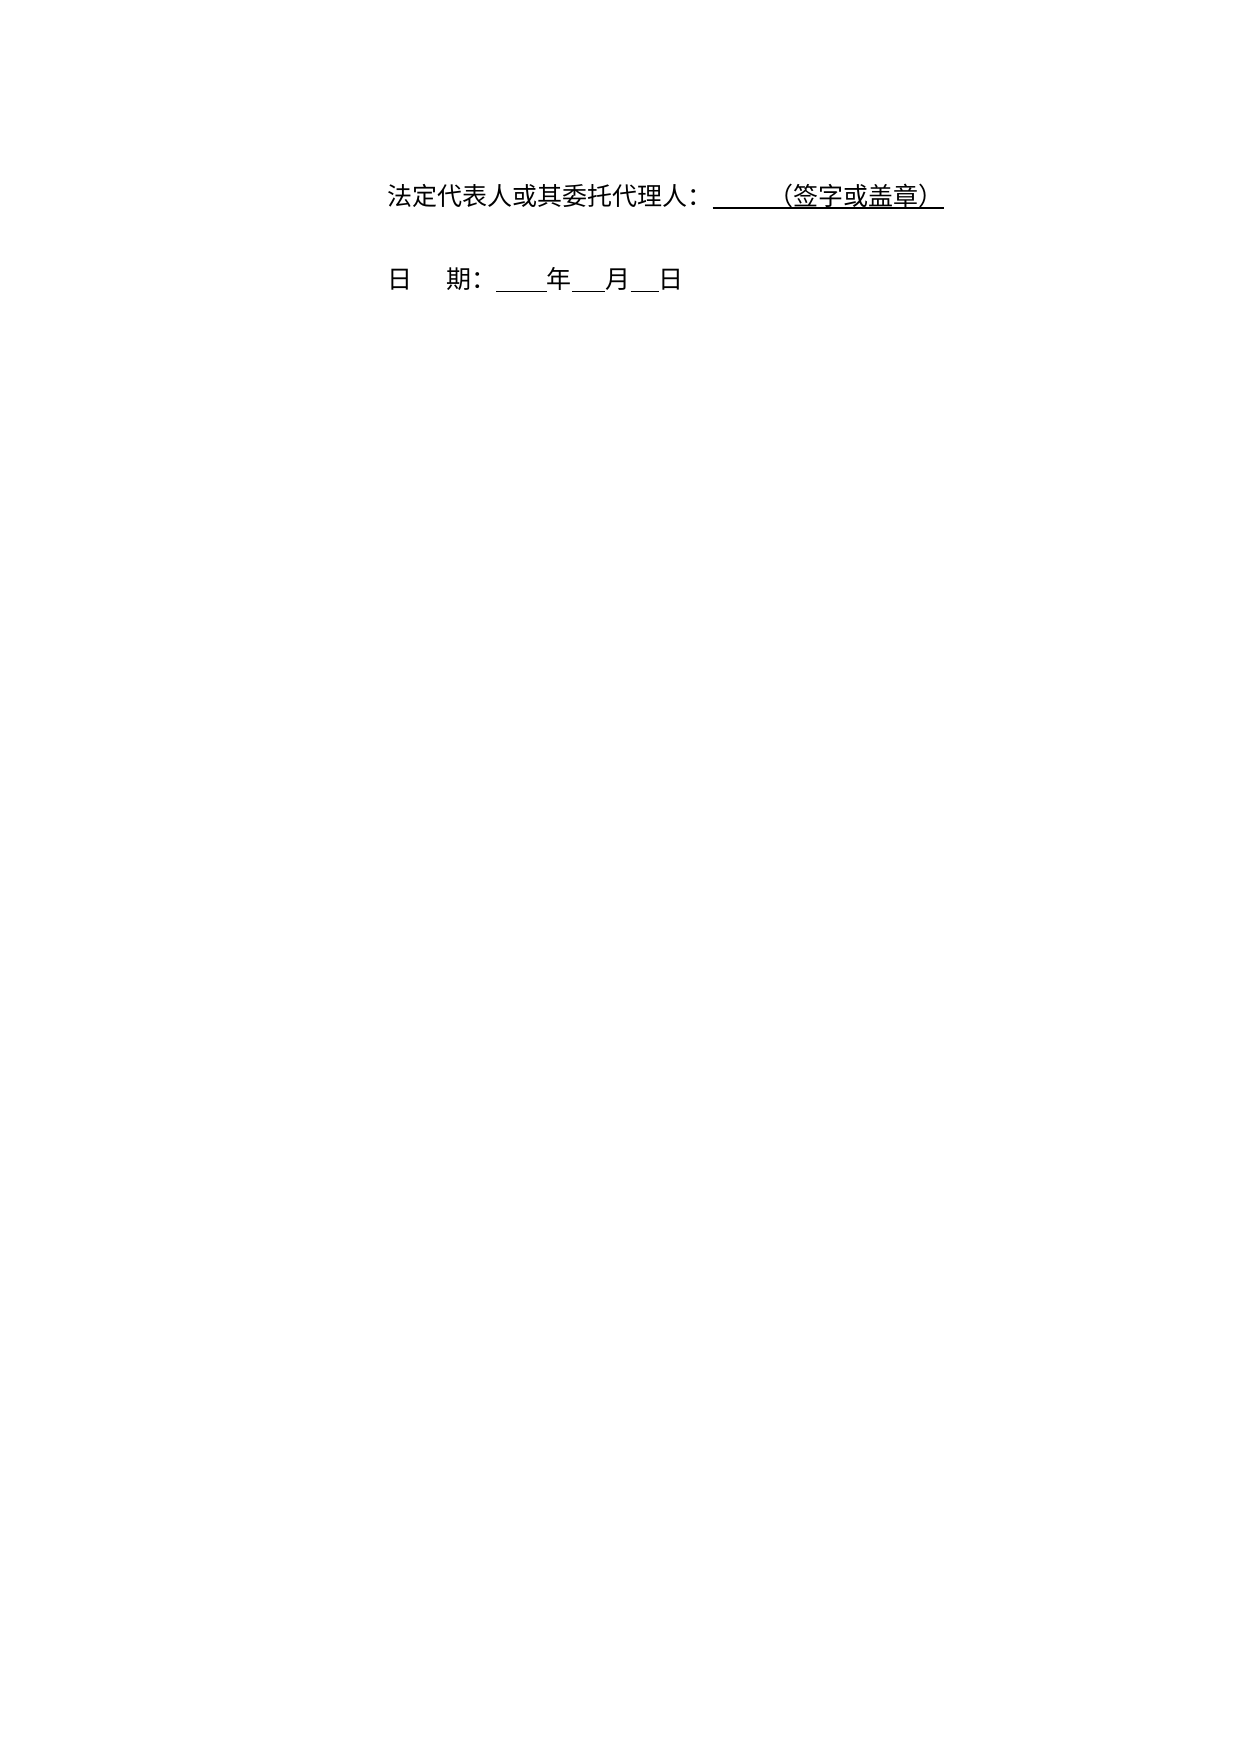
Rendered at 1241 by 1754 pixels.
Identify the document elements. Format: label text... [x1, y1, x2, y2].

text 日 期： 年 月 日 [187, 245, 1053, 310]
text 法定代表人或其委托代理人： （签字或盖章） [187, 162, 1053, 227]
